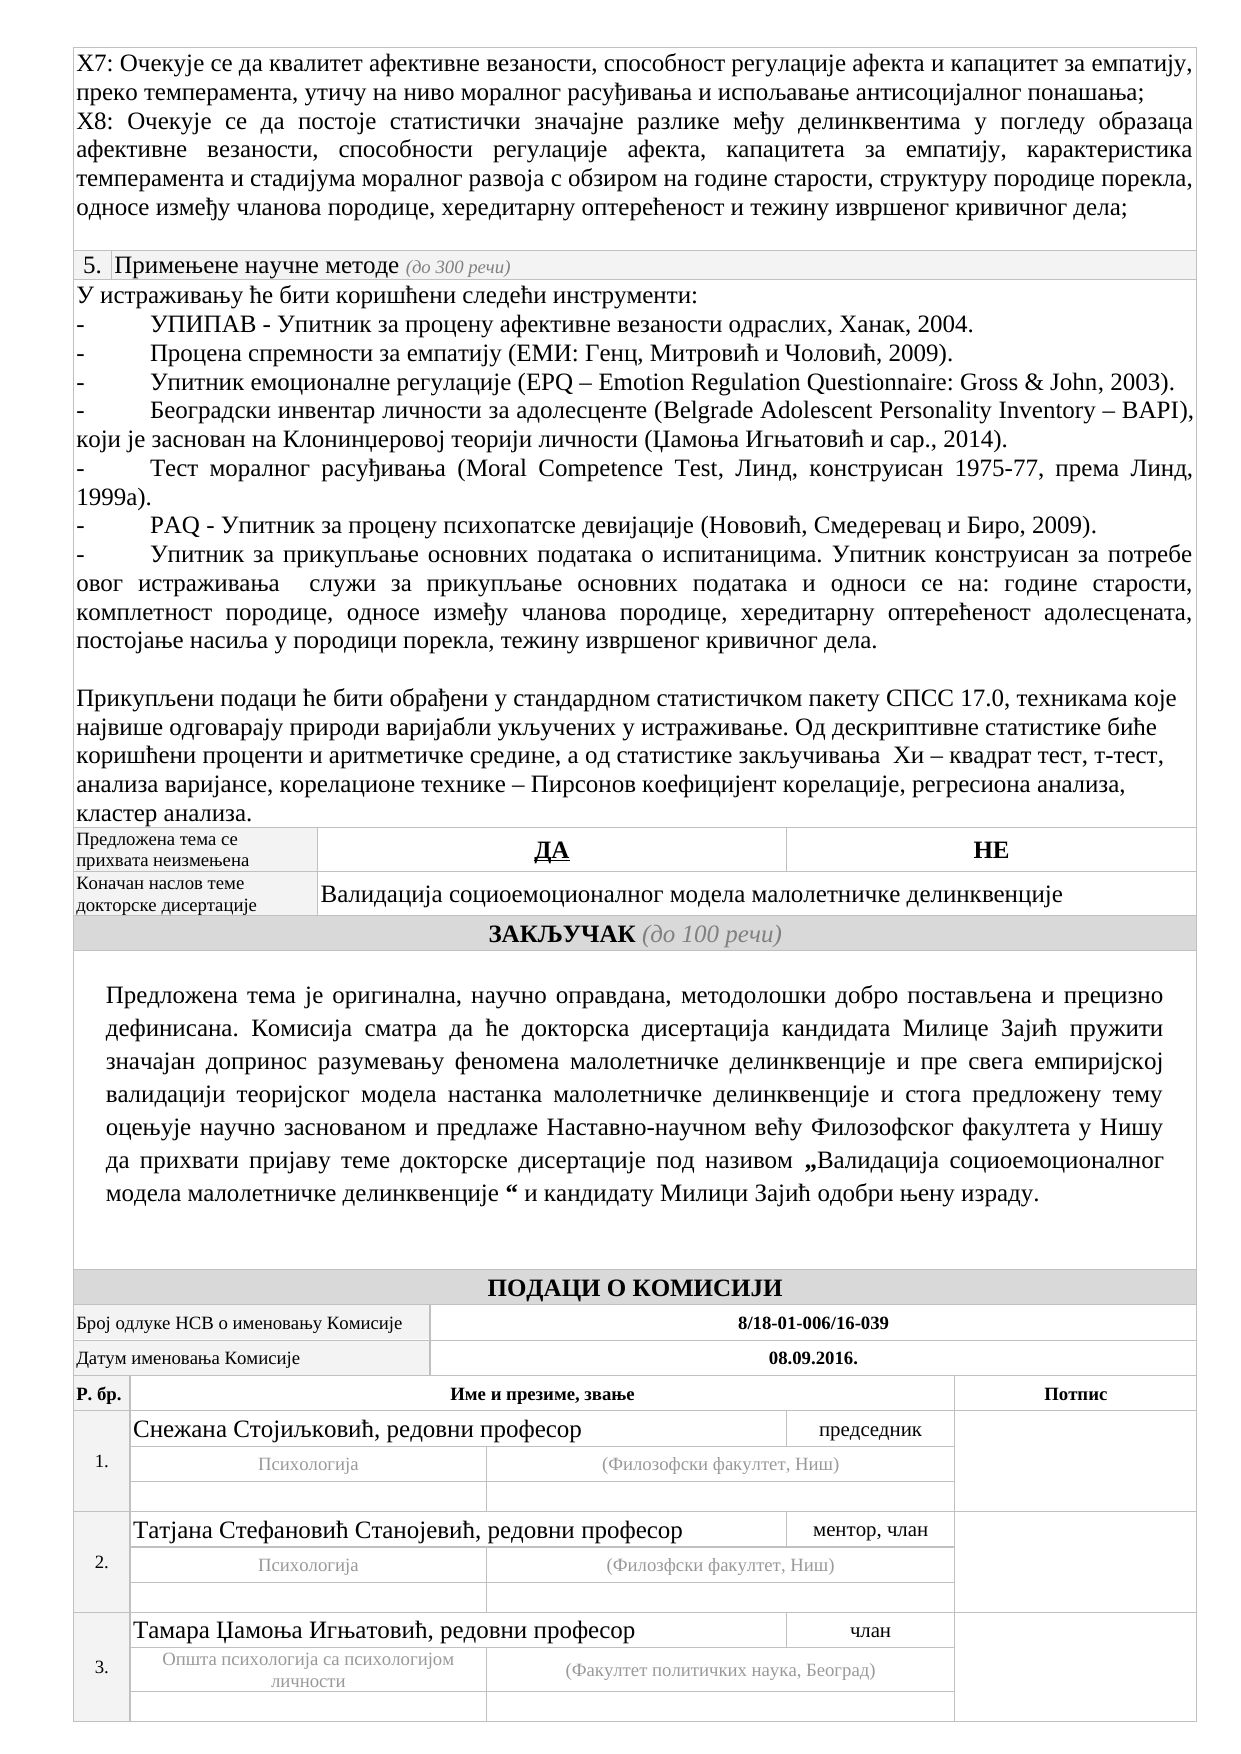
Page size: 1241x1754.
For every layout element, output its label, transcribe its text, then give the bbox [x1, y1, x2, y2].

table_cell Предложена тема је оригинална, научно оправдана, методолошки добро постављена и прецизно дефинисана. Комисија сматра да ће докторска дисертација кандидата Милице Зајић пружити значајан допринос разумевању феномена малолетничке делинквенције и пре свега емпиријској валидацији теоријског модела настанка малолетничке делинквенције и стога предложену тему оцењује научно заснованом и предлаже Наставно-научном већу Филозофског факултета у Нишу да прихвати пријаву теме докторске дисертације под називом „Валидација социоемоционалног модела малолетничке делинквенције “ и кандидату Милици Зајић одобри њену израду. [74, 951, 1196, 1269]
table_cell Татјана Стефановић Станојевић, редовни професор [131, 1512, 786, 1546]
table_cell 2. [74, 1512, 129, 1612]
table_cell [131, 1692, 486, 1721]
table_cell [131, 1482, 486, 1511]
table_cell ментор, члан [787, 1512, 954, 1546]
table_cell ДА [318, 828, 786, 871]
table_cell У истраживању ће бити коришћени следећи инструменти: - УПИПАВ - Упитник за процену афективне везаности одраслих, Ханак, 2004. - Процена спремности за емпатију (ЕМИ: Генц, Митровић и Чоловић, 2009). - Упитник емоционалне регулације (ЕРQ – Emotion Regulation Questionnaire: Gross & John, 2003). - Београдски инвентар личности за адолесценте (Belgrade Adolescent Personality Inventory – BAPI), који је заснован на Клонинџеровој теорији личности (Џамоња Игњатовић и сар., 2014). - Тест моралног расуђивања (Moral Competence Test, Линд, конструисан 1975-77, према Линд, 1999а). - PAQ - Упитник за процену психопатске девијације (Нововић, Смедеревац и Биро, 2009). - Упитник за прикупљање основних података о испитаницима. Упитник конструисан за потребе овог истраживања служи за прикупљање основних података и односи се на: године старости, комплетност породице, односе између чланова породице, хередитарну оптерећеност адолесцената, постојање насиља у породици порекла, тежину извршеног кривичног дела. Прикупљени подаци ће бити обрађени у стандардном статистичком пакету СПСС 17.0, техникама које највише одговарају природи варијабли укључених у истраживање. Од дескриптивне статистике биће коришћени проценти и аритметичке средине, а од статистике закључивања Хи – квадрат тест, т-тест, анализа варијансе, корелационе технике – Пирсонов коефицијент корелације, регресиона анализа, кластер анализа. [74, 280, 1196, 827]
table_cell Датум именовања Комисије [74, 1341, 429, 1375]
table_cell (Факултет политичких наука, Београд) [487, 1648, 954, 1691]
table_cell [955, 1411, 1196, 1511]
table_cell НЕ [787, 828, 1196, 871]
table_cell Број одлуке НСВ о именовању Комисије [74, 1305, 429, 1339]
table_cell 1. [74, 1411, 129, 1511]
table_cell Психологија [131, 1548, 486, 1582]
table_cell 3. [74, 1613, 129, 1721]
table_cell Психологија [131, 1447, 486, 1481]
table_cell Р. бр. [74, 1376, 129, 1410]
table_cell [487, 1692, 954, 1721]
table_cell (Филозфски факултет, Ниш) [487, 1548, 954, 1582]
table_cell Потпис [955, 1376, 1196, 1410]
table_cell Валидација социоемоционалног модела малолетничке делинквенције [318, 872, 1196, 915]
table_cell ПОДАЦИ О КОМИСИЈИ [74, 1270, 1196, 1304]
table_cell Коначан наслов теме докторске дисертације [74, 872, 317, 915]
table_cell (Филозофски факултет, Ниш) [487, 1447, 954, 1481]
table_cell Тамара Џамоња Игњатовић, редовни професор [131, 1613, 786, 1647]
table_cell члан [787, 1613, 954, 1647]
table_cell [955, 1613, 1196, 1721]
table_cell [487, 1583, 954, 1612]
table_cell Снежана Стојиљковић, редовни професор [131, 1411, 786, 1446]
table_cell [131, 1583, 486, 1612]
table_cell председник [787, 1411, 954, 1446]
table_cell Предложена тема се прихвата неизмењена [74, 828, 317, 871]
table_cell 08.09.2016. [431, 1341, 1196, 1375]
table_cell [487, 1482, 954, 1511]
table_cell Име и презиме, звање [131, 1376, 954, 1410]
table_cell 8/18-01-006/16-039 [431, 1305, 1196, 1339]
table_cell ЗАКЉУЧАК (до 100 речи) [74, 916, 1196, 950]
table_cell [955, 1512, 1196, 1612]
table_cell 5. [74, 251, 111, 279]
table_cell Општа психологија са психологијом личности [131, 1648, 486, 1691]
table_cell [74, 48, 1196, 249]
table_cell Примењене научне методе (до 300 речи) [112, 251, 1196, 279]
